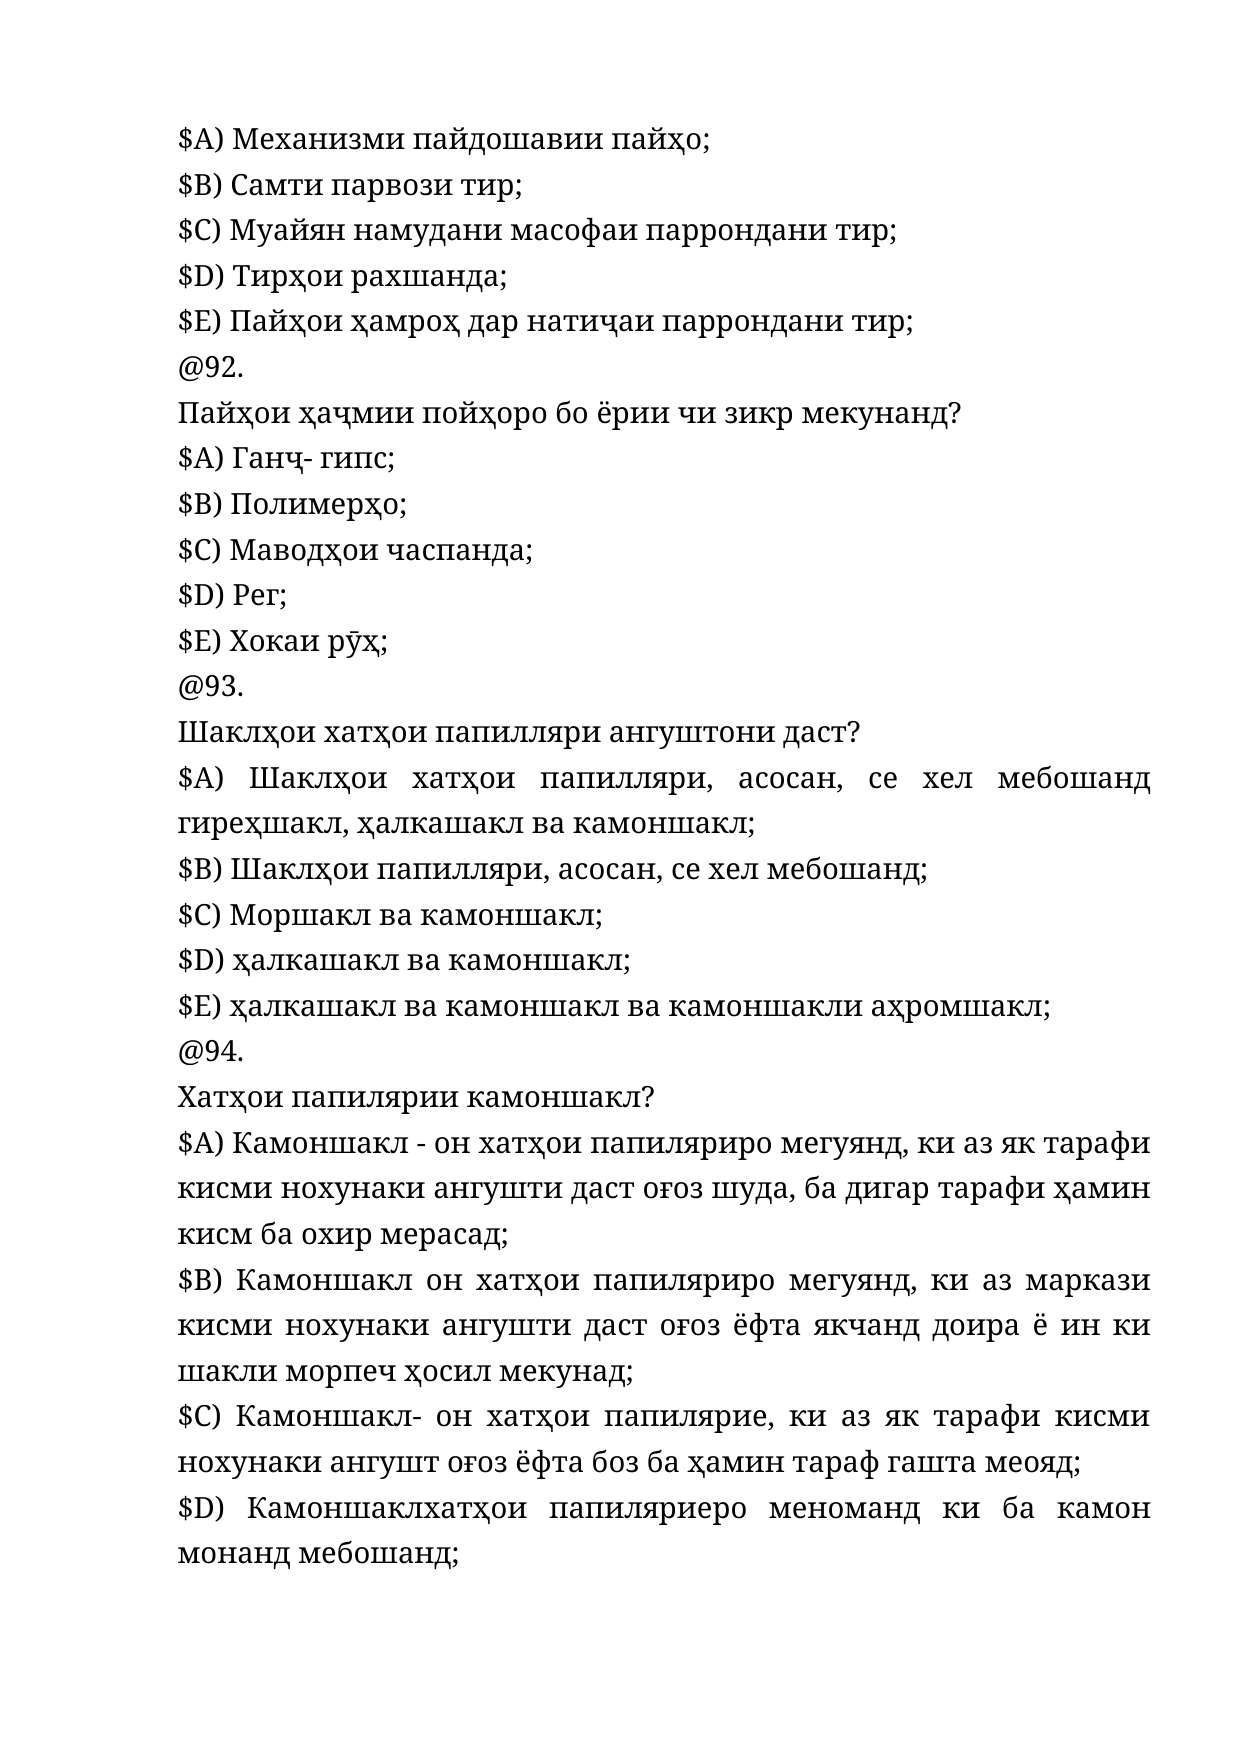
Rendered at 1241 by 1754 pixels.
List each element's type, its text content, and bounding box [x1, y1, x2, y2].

text $C) Камоншакл- он хатҳои папилярие, ки аз як тарафи кисми нохунаки ангушт оғоз ёфта боз ба ҳамин тараф гашта меояд; [177, 1396, 1152, 1481]
text $E) ҳалкашакл ва камоншакл ва камоншакли аҳромшакл; [177, 985, 1152, 1025]
text $A) Механизми пайдошавии пайҳо; [177, 118, 1152, 158]
text $E) Пайҳои ҳамроҳ дар натиҷаи паррондани тир; [177, 301, 1152, 340]
text Хатҳои папилярии камоншакл? [177, 1076, 1152, 1116]
text $D) Тирҳои рахшанда; [177, 255, 1152, 295]
text $C) Маводҳои часпанда; [177, 529, 1152, 568]
text $E) Хокаи рӯҳ; [177, 620, 1152, 660]
text $A) Шаклҳои хатҳои папилляри, асосан, се хел мебошанд гиреҳшакл, ҳалкашакл ва камоншакл; [177, 757, 1152, 842]
text $B) Камоншакл он хатҳои папиляриро мегуянд, ки аз маркази кисми нохунаки ангушти даст оғоз ёфта якчанд доира ё ин ки шакли морпеч ҳосил мекунад; [177, 1259, 1152, 1390]
text $D) ҳалкашакл ва камоншакл; [177, 939, 1152, 979]
text $A) Камоншакл - он хатҳои папиляриро мегуянд, ки аз як тарафи кисми нохунаки ангушти даст оғоз шуда, ба дигар тарафи ҳамин кисм ба охир мерасад; [177, 1122, 1152, 1253]
text $D) Рег; [177, 574, 1152, 614]
text $B) Шаклҳои папилляри, асосан, се хел мебошанд; [177, 848, 1152, 888]
text @92. [177, 346, 1152, 386]
text Шаклҳои хатҳои папилляри ангуштони даст? [177, 711, 1152, 751]
text Пайҳои ҳаҷмии пойҳоро бо ёрии чи зикр мекунанд? [177, 392, 1152, 432]
text $D) Камоншаклхатҳои папиляриеро меноманд ки ба камон монанд мебошанд; [177, 1487, 1152, 1572]
text @93. [177, 666, 1152, 705]
text $C) Муайян намудани масофаи паррондани тир; [177, 209, 1152, 249]
text @94. [177, 1031, 1152, 1070]
text $C) Моршакл ва камоншакл; [177, 894, 1152, 933]
text $B) Полимерҳо; [177, 483, 1152, 523]
text $A) Ганҷ- гипс; [177, 437, 1152, 477]
text $B) Самти парвози тир; [177, 164, 1152, 203]
